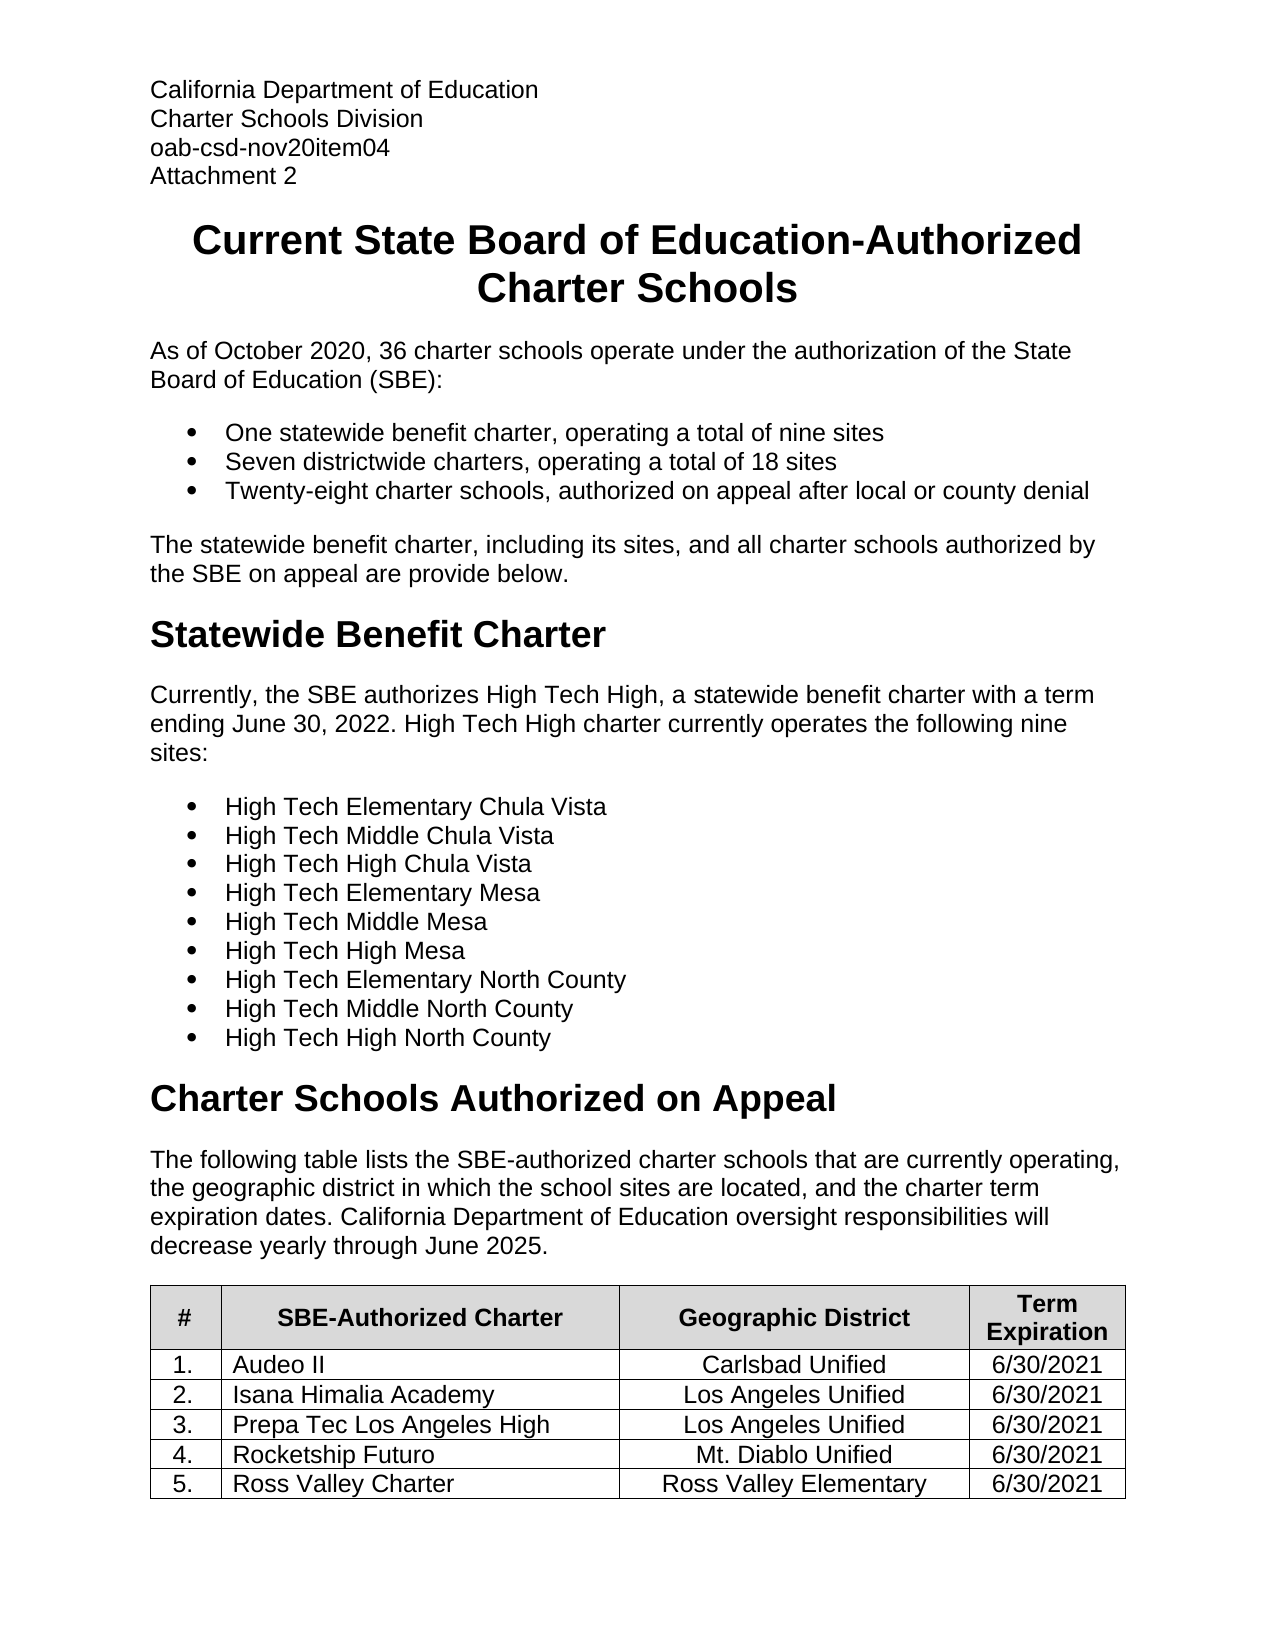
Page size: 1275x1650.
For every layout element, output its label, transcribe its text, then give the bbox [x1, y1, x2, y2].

table_cell 6/30/2021 [970, 1410, 1125, 1438]
table_cell Ross Valley Elementary [620, 1469, 969, 1498]
list High Tech Middle North County [187, 994, 1125, 1023]
table_header Geographic District [620, 1286, 969, 1349]
subtitle Charter Schools Authorized on Appeal [150, 1076, 1125, 1119]
table_cell [151, 1410, 221, 1438]
text The following table lists the SBE-authorized charter schools that are currently operating, the geographic district in which the school sites are located, and the charter term expiration dates. California Department of Education oversight responsibilities will decrease yearly through June 2025. [150, 1144, 1125, 1259]
table_cell Audeo II [222, 1350, 619, 1379]
table_cell Mt. Diablo Unified [620, 1440, 969, 1468]
table_cell [151, 1469, 221, 1498]
table_cell 6/30/2021 [970, 1440, 1125, 1468]
list High Tech Middle Chula Vista [187, 821, 1125, 849]
list High Tech Elementary Mesa [187, 878, 1125, 907]
list High Tech Middle Mesa [187, 907, 1125, 936]
table_cell 6/30/2021 [970, 1469, 1125, 1498]
table_cell Carlsbad Unified [620, 1350, 969, 1379]
list High Tech High Chula Vista [187, 849, 1125, 878]
text oab-csd-nov20item04 [150, 132, 1125, 161]
table_cell [151, 1350, 221, 1379]
table_cell [151, 1440, 221, 1468]
text The statewide benefit charter, including its sites, and all charter schools authorized by the SBE on appeal are provide below. [150, 530, 1125, 587]
table_header SBE-Authorized Charter [222, 1286, 619, 1349]
table_cell Rocketship Futuro [222, 1440, 619, 1468]
text As of October 2020, 36 charter schools operate under the authorization of the State Board of Education (SBE): [150, 336, 1125, 393]
text California Department of Education [150, 75, 1125, 104]
table_header Term Expiration [970, 1286, 1125, 1349]
list High Tech Elementary North County [187, 965, 1125, 994]
table_header # [151, 1286, 221, 1349]
table_cell [151, 1380, 221, 1409]
list One statewide benefit charter, operating a total of nine sites [187, 418, 1125, 447]
table_cell 6/30/2021 [970, 1380, 1125, 1409]
list Twenty-eight charter schools, authorized on appeal after local or county denial [187, 476, 1125, 505]
text Charter Schools Division [150, 104, 1125, 132]
subtitle Current State Board of Education-Authorized Charter Schools [150, 215, 1125, 311]
table_cell Ross Valley Charter [222, 1469, 619, 1498]
table_cell Los Angeles Unified [620, 1380, 969, 1409]
text Attachment 2 [150, 161, 1125, 190]
list High Tech High North County [187, 1023, 1125, 1051]
table_cell 6/30/2021 [970, 1350, 1125, 1379]
subtitle Statewide Benefit Charter [150, 612, 1125, 656]
text Currently, the SBE authorizes High Tech High, a statewide benefit charter with a term ending June 30, 2022. High Tech High charter currently operates the following nine sites: [150, 681, 1125, 767]
list Seven districtwide charters, operating a total of 18 sites [187, 447, 1125, 476]
list High Tech Elementary Chula Vista [187, 792, 1125, 821]
table_cell Los Angeles Unified [620, 1410, 969, 1438]
table_cell Prepa Tec Los Angeles High [222, 1410, 619, 1438]
list High Tech High Mesa [187, 936, 1125, 965]
table_cell Isana Himalia Academy [222, 1380, 619, 1409]
